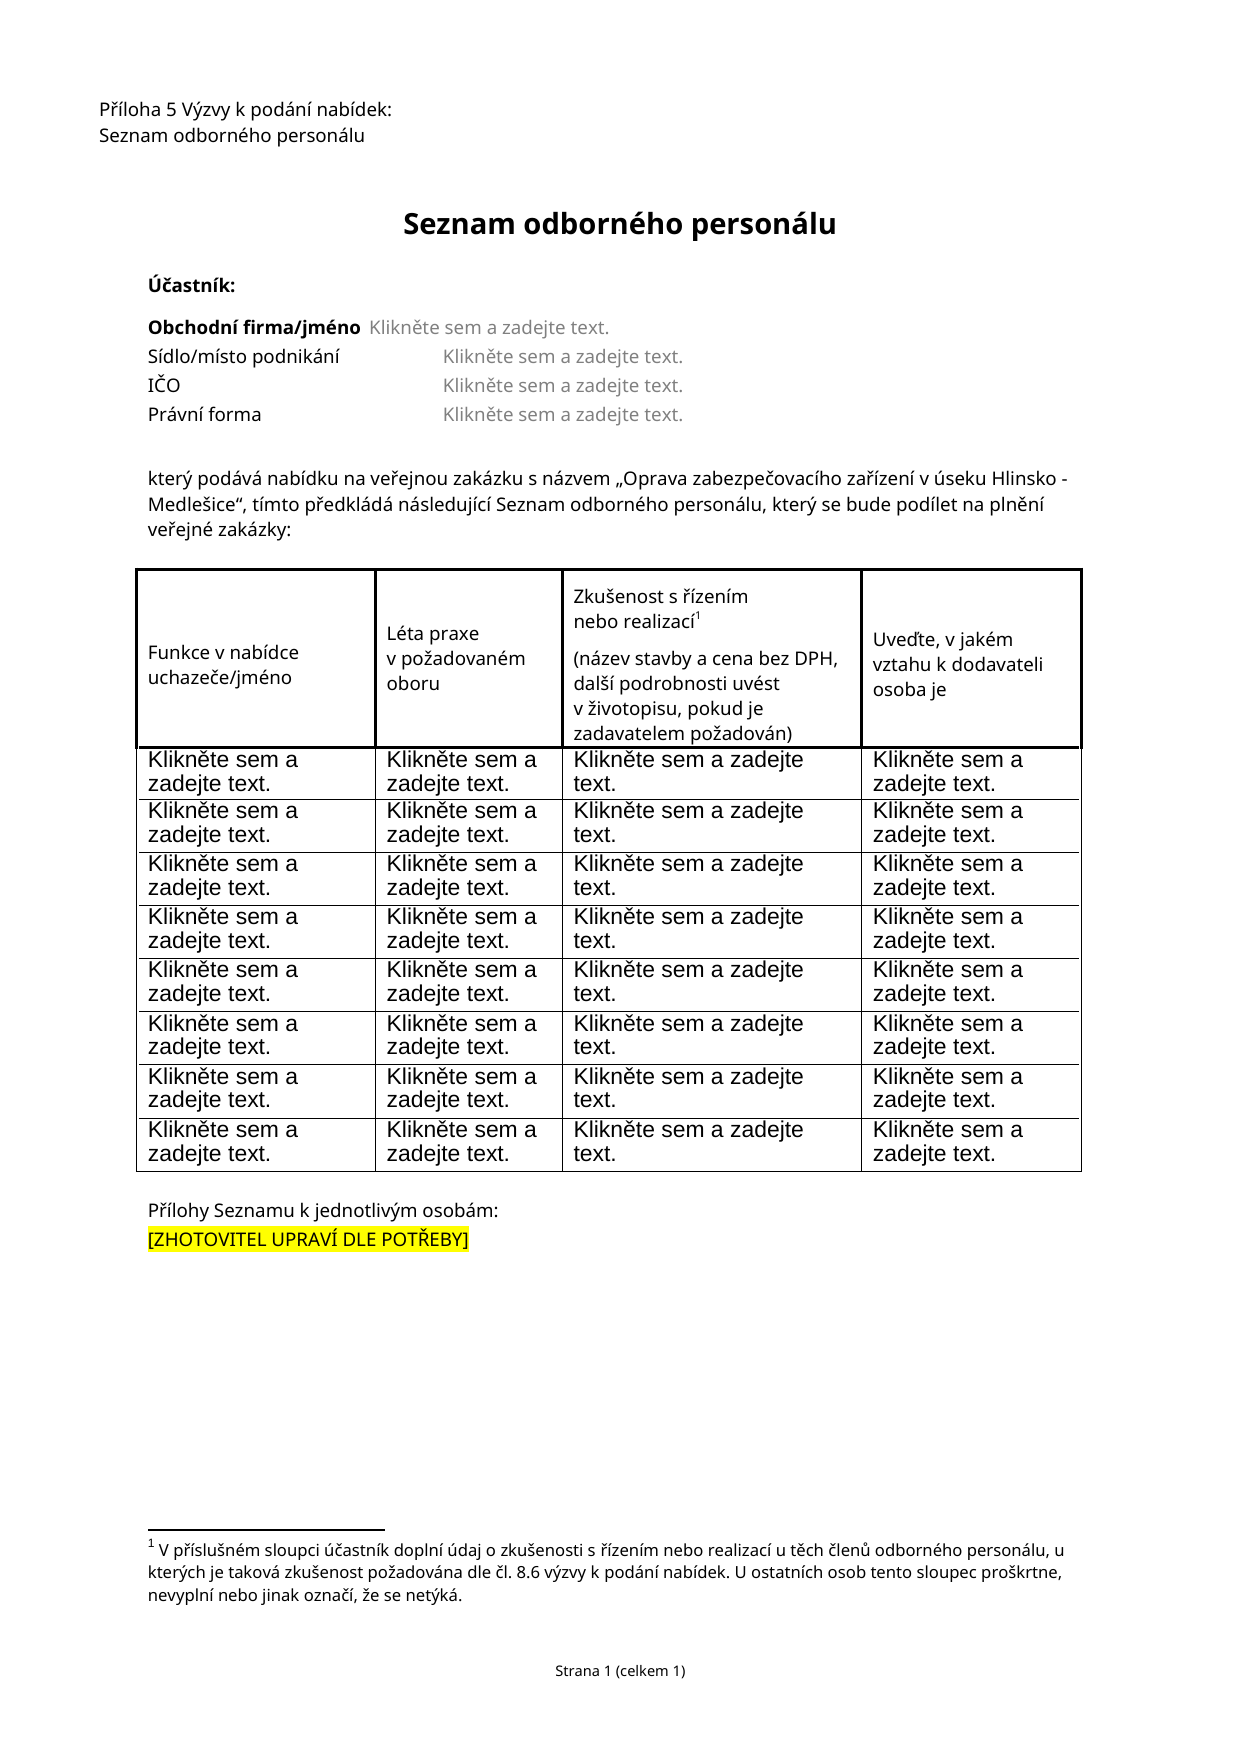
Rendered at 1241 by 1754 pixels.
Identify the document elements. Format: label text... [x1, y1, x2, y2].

text Právní forma [148, 398, 1093, 427]
table_header Zkušenost s řízením nebo realizací (název stavby a cena bez DPH, další podrobnosti uvést v životopisu, pokud je zadavatelem požadován) [564, 571, 860, 746]
text Účastník: [148, 268, 1093, 299]
text Přílohy Seznamu k jednotlivým osobám: [148, 1197, 1093, 1223]
text který podává nabídku na veřejnou zakázku s názvem „Oprava zabezpečovacího zařízení v úseku Hlinsko - Medlešice“, tímto předkládá následující Seznam odborného personálu, který se bude podílet na plnění veřejné zakázky: [148, 465, 1093, 542]
text Obchodní firma/jméno [148, 311, 1093, 340]
text [ZHOTOVITEL UPRAVÍ DLE POTŘEBY] [148, 1223, 1092, 1252]
table_header Uveďte, v jakém vztahu k dodavateli osoba je [863, 571, 1080, 746]
text Sídlo/místo podnikání [148, 340, 1093, 369]
title Seznam odborného personálu [148, 203, 1093, 243]
table_header Funkce v nabídce uchazeče/jméno [138, 571, 374, 746]
table_header Léta praxe v požadovaném oboru [377, 571, 561, 746]
text IČO [148, 369, 1093, 398]
